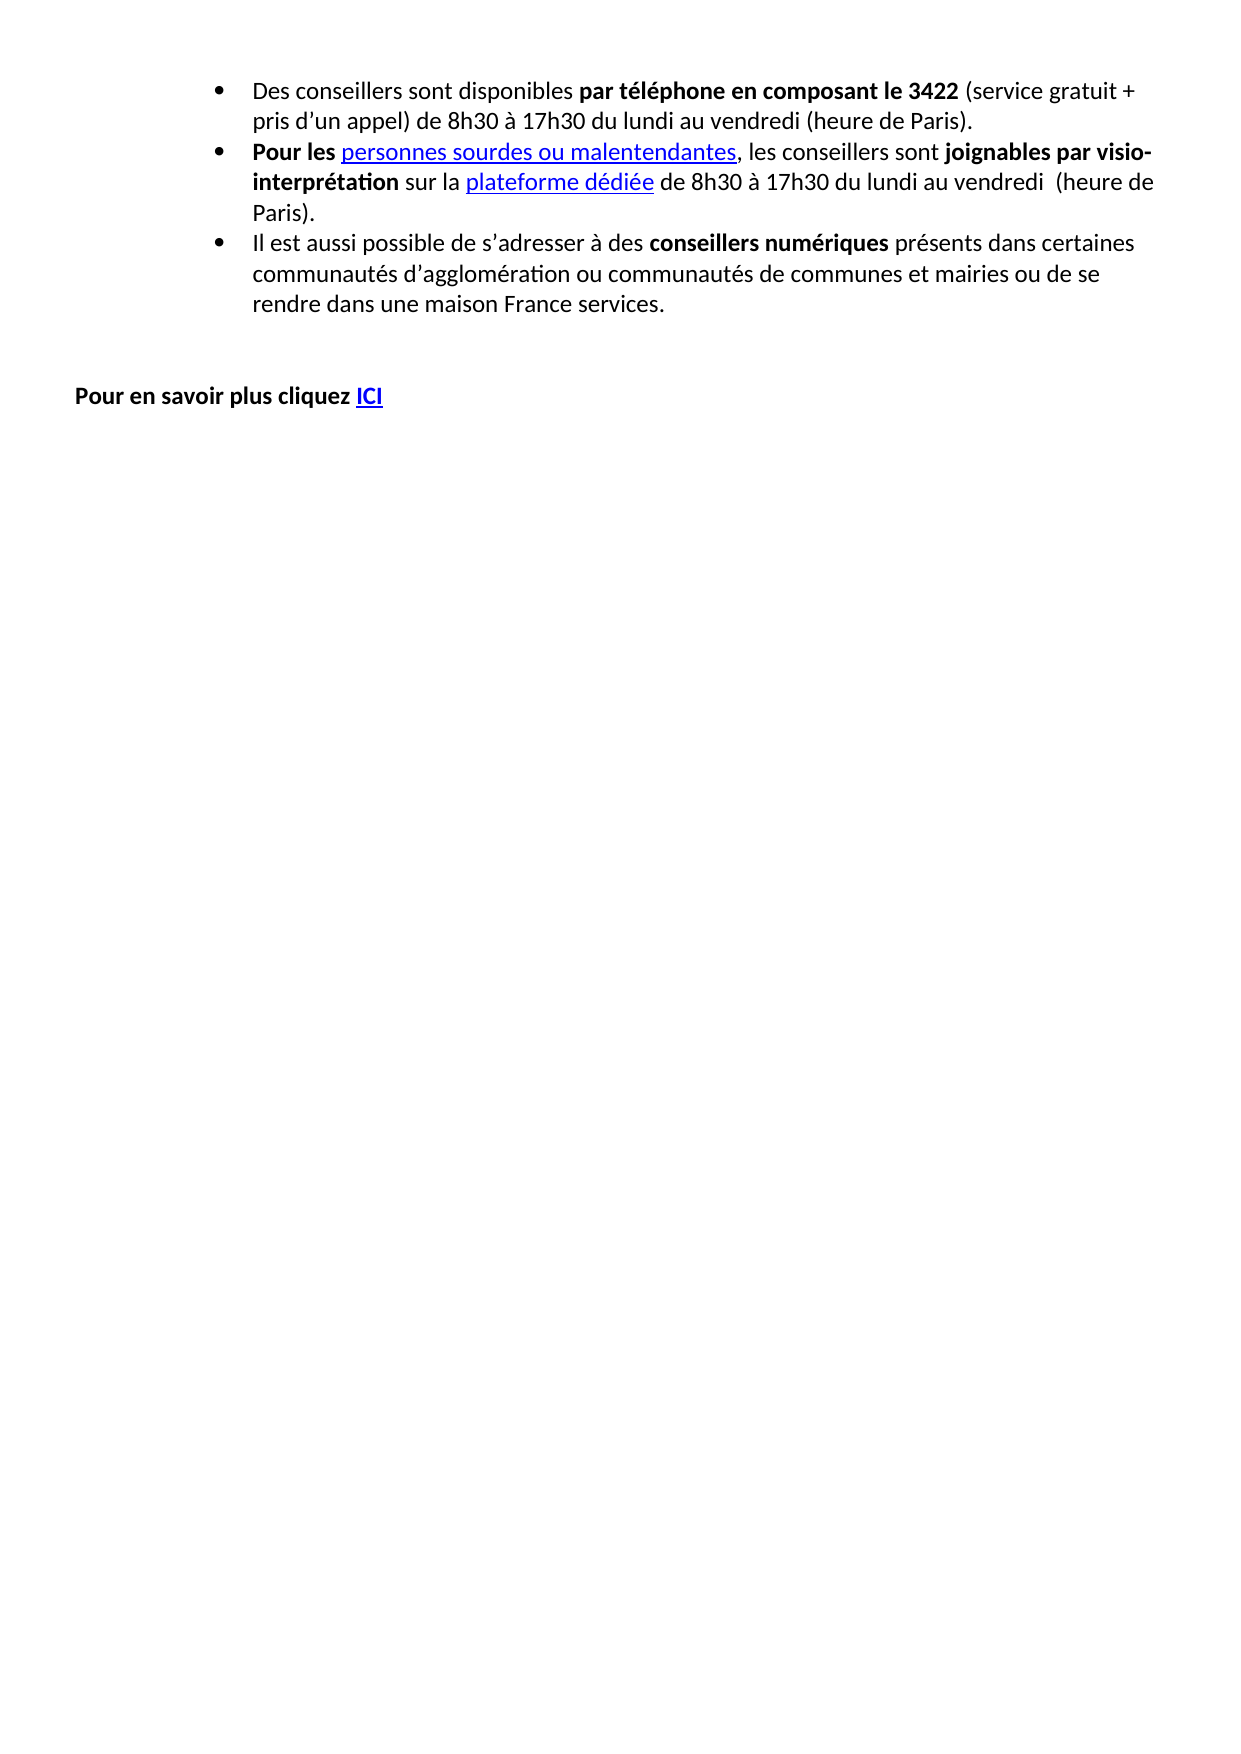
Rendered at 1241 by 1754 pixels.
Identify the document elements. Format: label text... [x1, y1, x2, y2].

list Il est aussi possible de s’adresser à des conseillers numériques présents dans certaines communautés d’agglomération ou communautés de communes et mairies ou de se rendre dans une maison France services. [215, 228, 1165, 319]
text Pour en savoir plus cliquez ICI [75, 380, 1165, 411]
list Pour les personnes sourdes ou malentendantes, les conseillers sont joignables par visio-interprétation sur la plateforme dédiée de 8h30 à 17h30 du lundi au vendredi (heure de Paris). [215, 136, 1165, 228]
list Des conseillers sont disponibles par téléphone en composant le 3422 (service gratuit + pris d’un appel) de 8h30 à 17h30 du lundi au vendredi (heure de Paris). [215, 75, 1165, 136]
